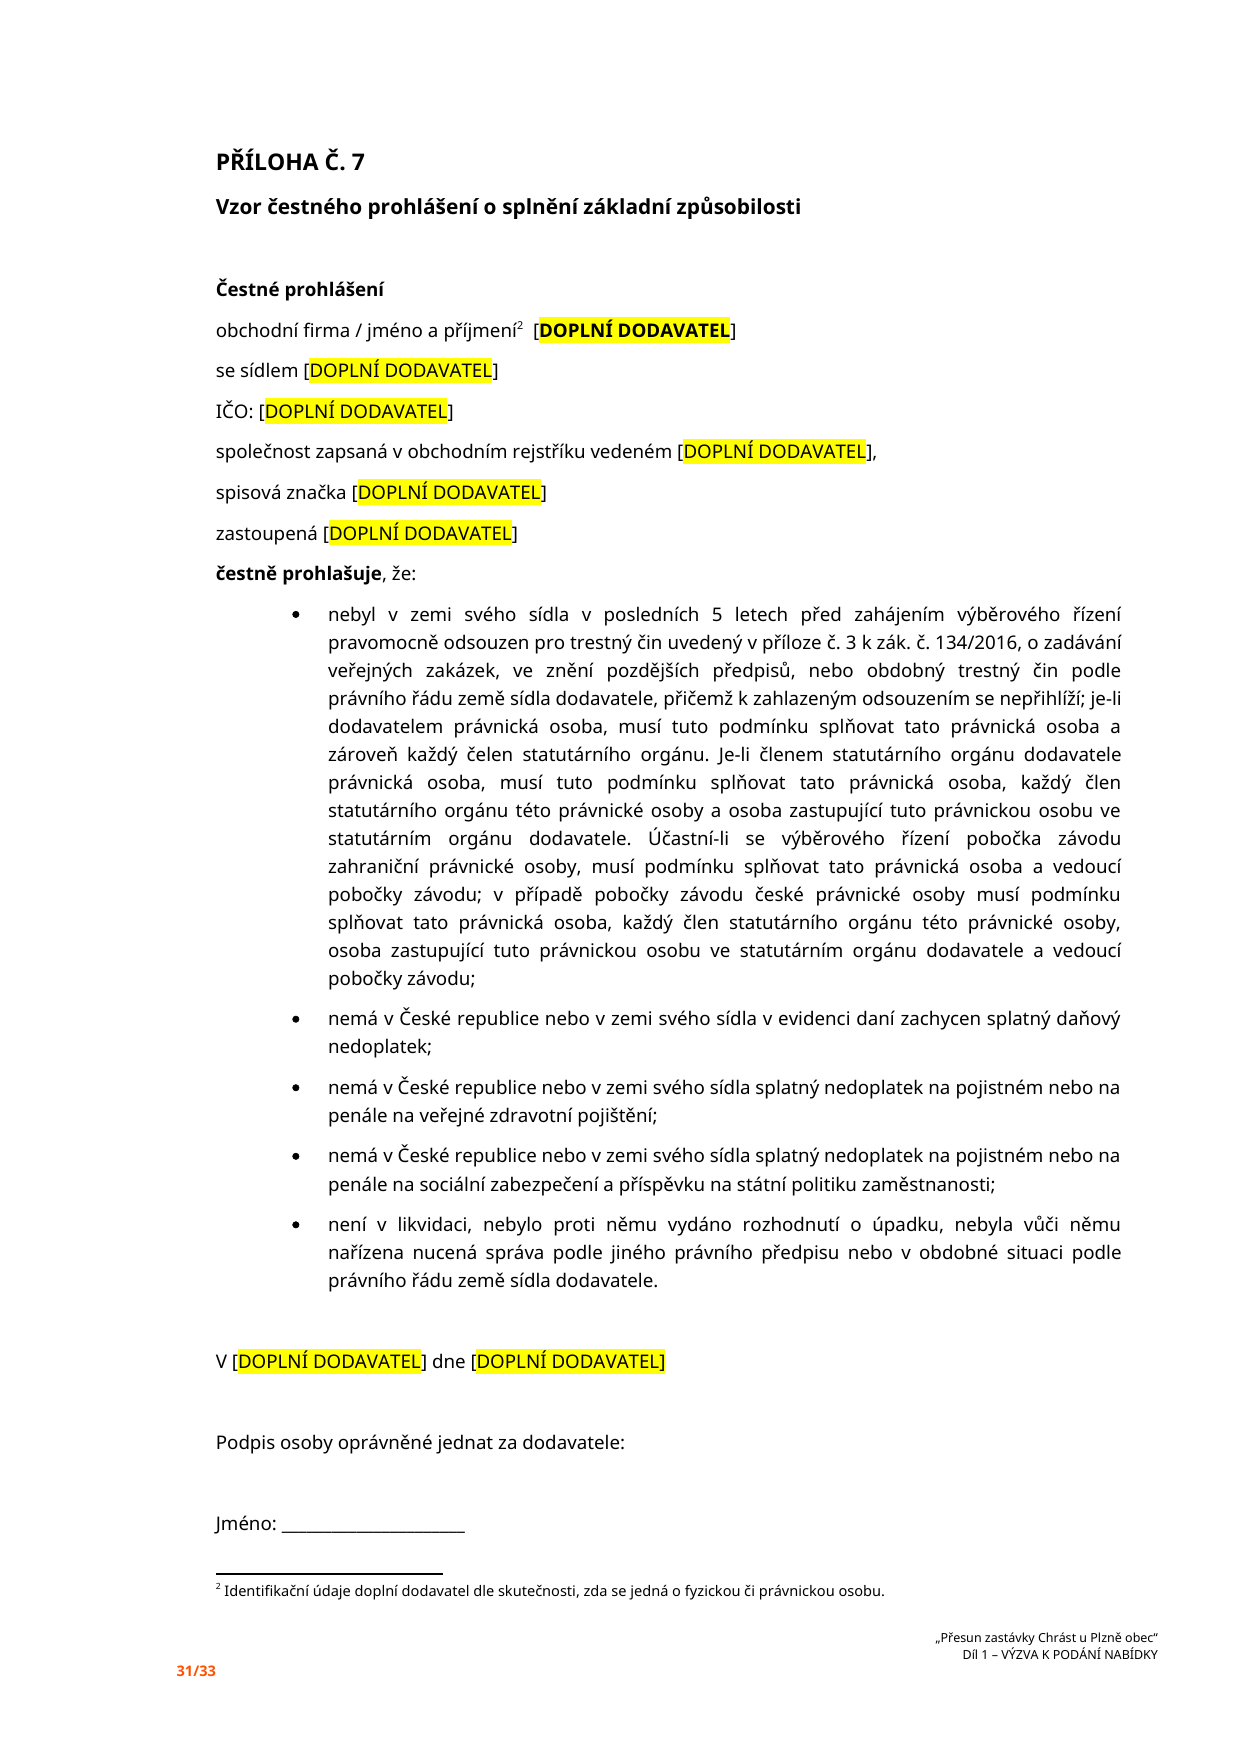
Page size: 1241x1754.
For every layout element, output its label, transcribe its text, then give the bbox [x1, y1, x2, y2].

text Podpis osoby oprávněné jednat za dodavatele: [216, 1429, 1122, 1455]
text Jméno: ______________________ [216, 1511, 1122, 1536]
text se sídlem [DOPLNÍ DODAVATEL] [216, 358, 309, 383]
text spisová značka [DOPLNÍ DODAVATEL] [216, 479, 358, 505]
text zastoupená [DOPLNÍ DODAVATEL] [216, 520, 329, 545]
text nemá v České republice nebo v zemi svého sídla v evidenci daní zachycen splatný daňový nedoplatek; [292, 1006, 1122, 1059]
text nemá v České republice nebo v zemi svého sídla splatný nedoplatek na pojistném nebo na penále na sociální zabezpečení a příspěvku na státní politiku zaměstnanosti; [292, 1143, 1122, 1196]
text spisová značka [DOPLNÍ DODAVATEL] [541, 479, 1122, 505]
text není v likvidaci, nebylo proti němu vydáno rozhodnutí o úpadku, nebyla vůči němu nařízena nucená správa podle jiného právního předpisu nebo v obdobné situaci podle právního řádu země sídla dodavatele. [292, 1211, 1122, 1293]
text Vzor čestného prohlášení o splnění základní způsobilosti [216, 192, 1122, 221]
text nemá v České republice nebo v zemi svého sídla splatný nedoplatek na pojistném nebo na penále na veřejné zdravotní pojištění; [292, 1074, 1122, 1128]
text společnost zapsaná v obchodním rejstříku vedeném [DOPLNÍ DODAVATEL], [866, 439, 1122, 464]
text nebyl v zemi svého sídla v posledních 5 letech před zahájením výběrového řízení pravomocně odsouzen pro trestný čin uvedený v příloze č. 3 k zák. č. 134/2016, o zadávání veřejných zakázek, ve znění pozdějších předpisů, nebo obdobný trestný čin podle právního řádu země sídla dodavatele, přičemž k zahlazeným odsouzením se nepřihlíží; je-li dodavatelem právnická osoba, musí tuto podmínku splňovat tato právnická osoba a zároveň každý čelen statutárního orgánu. Je-li členem statutárního orgánu dodavatele právnická osoba, musí tuto podmínku splňovat tato právnická osoba, každý člen statutárního orgánu této právnické osoby a osoba zastupující tuto právnickou osobu ve statutárním orgánu dodavatele. Účastní-li se výběrového řízení pobočka závodu zahraniční právnické osoby, musí podmínku splňovat tato právnická osoba a vedoucí pobočky závodu; v případě pobočky závodu české právnické osoby musí podmínku splňovat tato právnická osoba, každý člen statutárního orgánu této právnické osoby, osoba zastupující tuto právnickou osobu ve statutárním orgánu dodavatele a vedoucí pobočky závodu; [292, 601, 1122, 991]
text obchodní firma / jméno a příjmení [DOPLNÍ DODAVATEL] [730, 317, 1122, 343]
text čestně prohlašuje, že: [216, 560, 1122, 586]
text se sídlem [DOPLNÍ DODAVATEL] [492, 358, 1122, 383]
text společnost zapsaná v obchodním rejstříku vedeném [DOPLNÍ DODAVATEL], [216, 439, 683, 464]
text obchodní firma / jméno a příjmení [DOPLNÍ DODAVATEL] [216, 317, 539, 343]
text Příloha č. 7 [216, 146, 1122, 177]
text IČO: [DOPLNÍ DODAVATEL] [447, 398, 1122, 424]
text V [DOPLNÍ DODAVATEL] dne [DOPLNÍ DODAVATEL] [216, 1348, 1122, 1374]
text Čestné prohlášení [216, 277, 1122, 302]
text zastoupená [DOPLNÍ DODAVATEL] [512, 520, 1122, 545]
